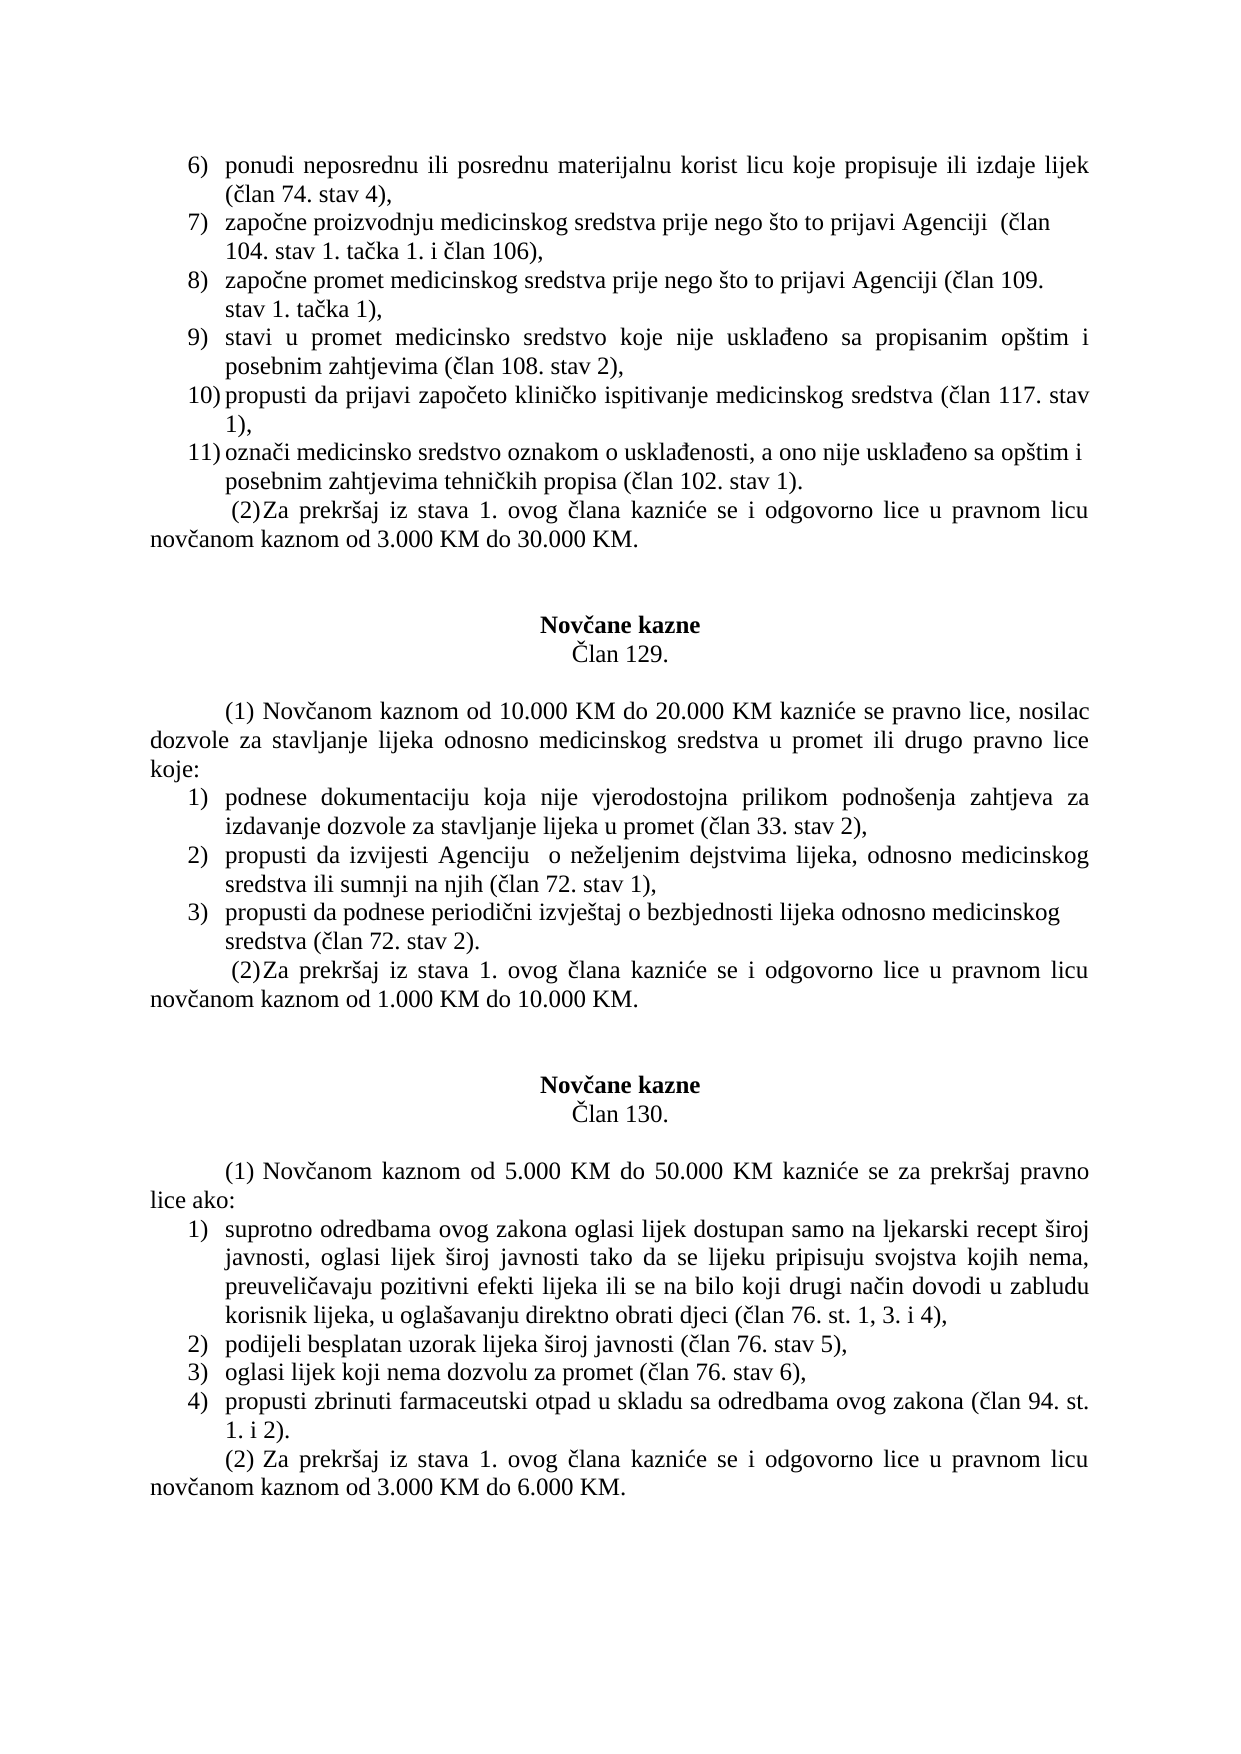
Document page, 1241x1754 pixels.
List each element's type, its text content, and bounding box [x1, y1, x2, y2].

text Novčane kazne [150, 1070, 1090, 1099]
text (2) Za prekršaj iz stava 1. ovog člana kazniće se i odgovorno lice u pravnom licu novčanom kaznom od 3.000 KM do 30.000 KM. [150, 495, 1090, 552]
text (1) Novčanom kaznom od 5.000 KM do 50.000 KM kazniće se za prekršaj pravno lice ako: [150, 1156, 1090, 1214]
text Član 129. [150, 639, 1090, 667]
list podijeli besplatan uzorak lijeka široj javnosti (član 76. stav 5), [187, 1329, 1090, 1357]
list propusti zbrinuti farmaceutski otpad u skladu sa odredbama ovog zakona (član 94. st. 1. i 2). [187, 1386, 1090, 1444]
list započne proizvodnju medicinskog sredstva prije nego što to prijavi Agenciji (član 104. stav 1. tačka 1. i član 106), [187, 207, 1090, 265]
list ponudi neposrednu ili posrednu materijalnu korist licu koje propisuje ili izdaje lijek (član 74. stav 4), [187, 150, 1090, 207]
list suprotno odredbama ovog zakona oglasi lijek dostupan samo na ljekarski recept široj javnosti, oglasi lijek široj javnosti tako da se lijeku pripisuju svojstva kojih nema, preuveličavaju pozitivni efekti lijeka ili se na bilo koji drugi način dovodi u zabludu korisnik lijeka, u oglašavanju direktno obrati djeci (član 76. st. 1, 3. i 4), [187, 1214, 1090, 1329]
text Novčane kazne [150, 610, 1090, 639]
text Član 130. [150, 1099, 1090, 1127]
list podnese dokumentaciju koja nije vjerodostojna prilikom podnošenja zahtjeva za izdavanje dozvole za stavljanje lijeka u promet (član 33. stav 2), [187, 782, 1090, 840]
text (2) Za prekršaj iz stava 1. ovog člana kazniće se i odgovorno lice u pravnom licu novčanom kaznom od 3.000 KM do 6.000 KM. [150, 1444, 1090, 1501]
list propusti da prijavi započeto kliničko ispitivanje medicinskog sredstva (član 117. stav 1), [187, 380, 1090, 437]
list propusti da izvijesti Agenciju o neželjenim dejstvima lijeka, odnosno medicinskog sredstva ili sumnji na njih (član 72. stav 1), [187, 840, 1090, 897]
list započne promet medicinskog sredstva prije nego što to prijavi Agenciji (član 109. stav 1. tačka 1), [187, 265, 1090, 322]
text (2) Za prekršaj iz stava 1. ovog člana kazniće se i odgovorno lice u pravnom licu novčanom kaznom od 1.000 KM do 10.000 KM. [150, 955, 1090, 1012]
text (1) Novčanom kaznom od 10.000 KM do 20.000 KM kazniće se pravno lice, nosilac dozvole za stavljanje lijeka odnosno medicinskog sredstva u promet ili drugo pravno lice koje: [150, 696, 1090, 782]
list stavi u promet medicinsko sredstvo koje nije usklađeno sa propisanim opštim i posebnim zahtjevima (član 108. stav 2), [187, 322, 1090, 380]
list oglasi lijek koji nema dozvolu za promet (član 76. stav 6), [187, 1357, 1090, 1386]
list označi medicinsko sredstvo oznakom o usklađenosti, a ono nije usklađeno sa opštim i posebnim zahtjevima tehničkih propisa (član 102. stav 1). [187, 437, 1090, 495]
list propusti da podnese periodični izvještaj o bezbjednosti lijeka odnosno medicinskog sredstva (član 72. stav 2). [187, 897, 1090, 955]
